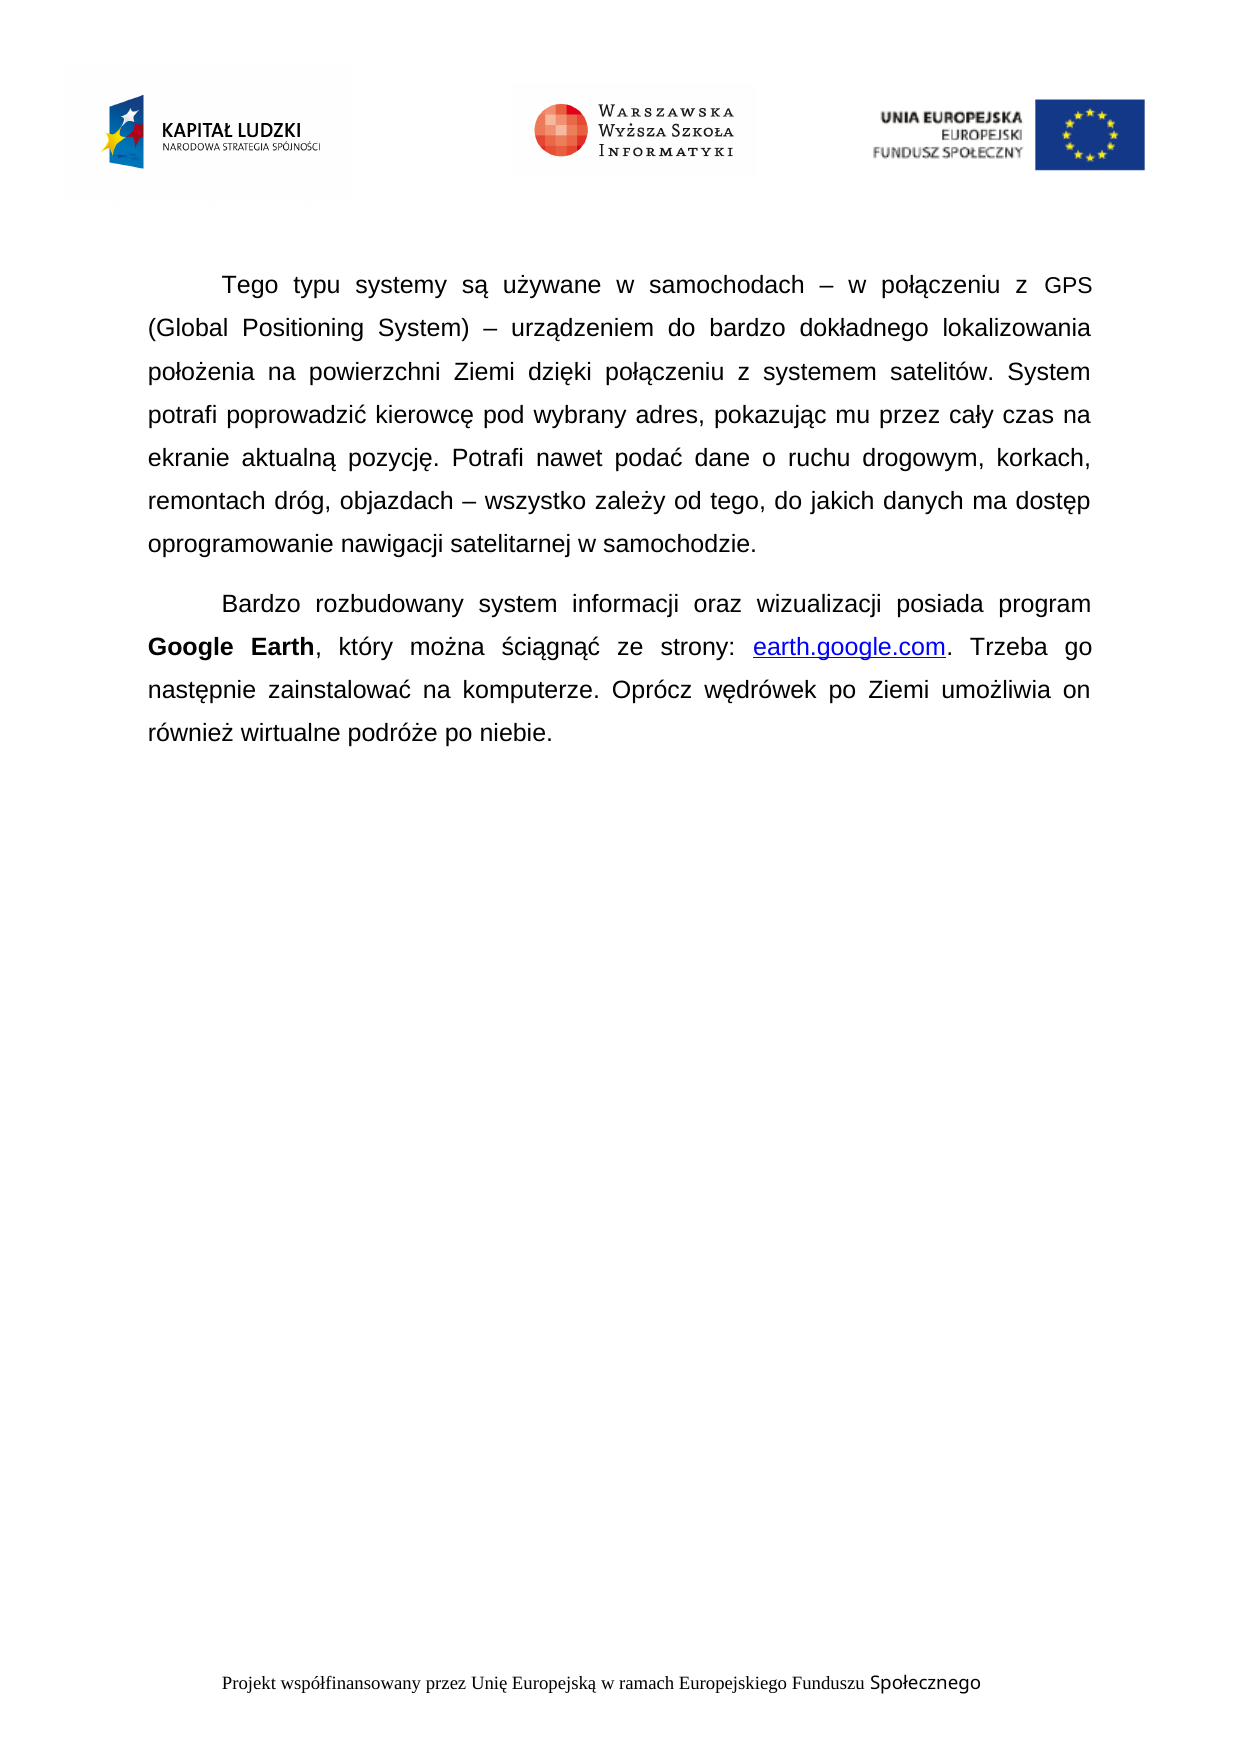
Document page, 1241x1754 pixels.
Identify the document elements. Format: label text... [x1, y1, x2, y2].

picture [513, 83, 758, 177]
text Tego typu systemy są używane w samochodach – w połączeniu z GPS (Global Positioning System) – urządzeniem do bardzo dokładnego lokalizowania położenia na powierzchni Ziemi dzięki połączeniu z systemem satelitów. System potrafi poprowadzić kierowcę pod wybrany adres, pokazując mu przez cały czas na ekranie aktualną pozycję. Potrafi nawet podać dane o ruchu drogowym, korkach, remontach dróg, objazdach – wszystko zależy od tego, do jakich danych ma dostęp oprogramowanie nawigacji satelitarnej w samochodzie. [148, 270, 1092, 558]
picture [65, 59, 355, 205]
text Bardzo rozbudowany system informacji oraz wizualizacji posiada program Google Earth, który można ściągnąć ze strony: earth.google.com. Trzeba go następnie zainstalować na komputerze. Oprócz wędrówek po Ziemi umożliwia on również wirtualne podróże po niebie. [148, 589, 1092, 747]
